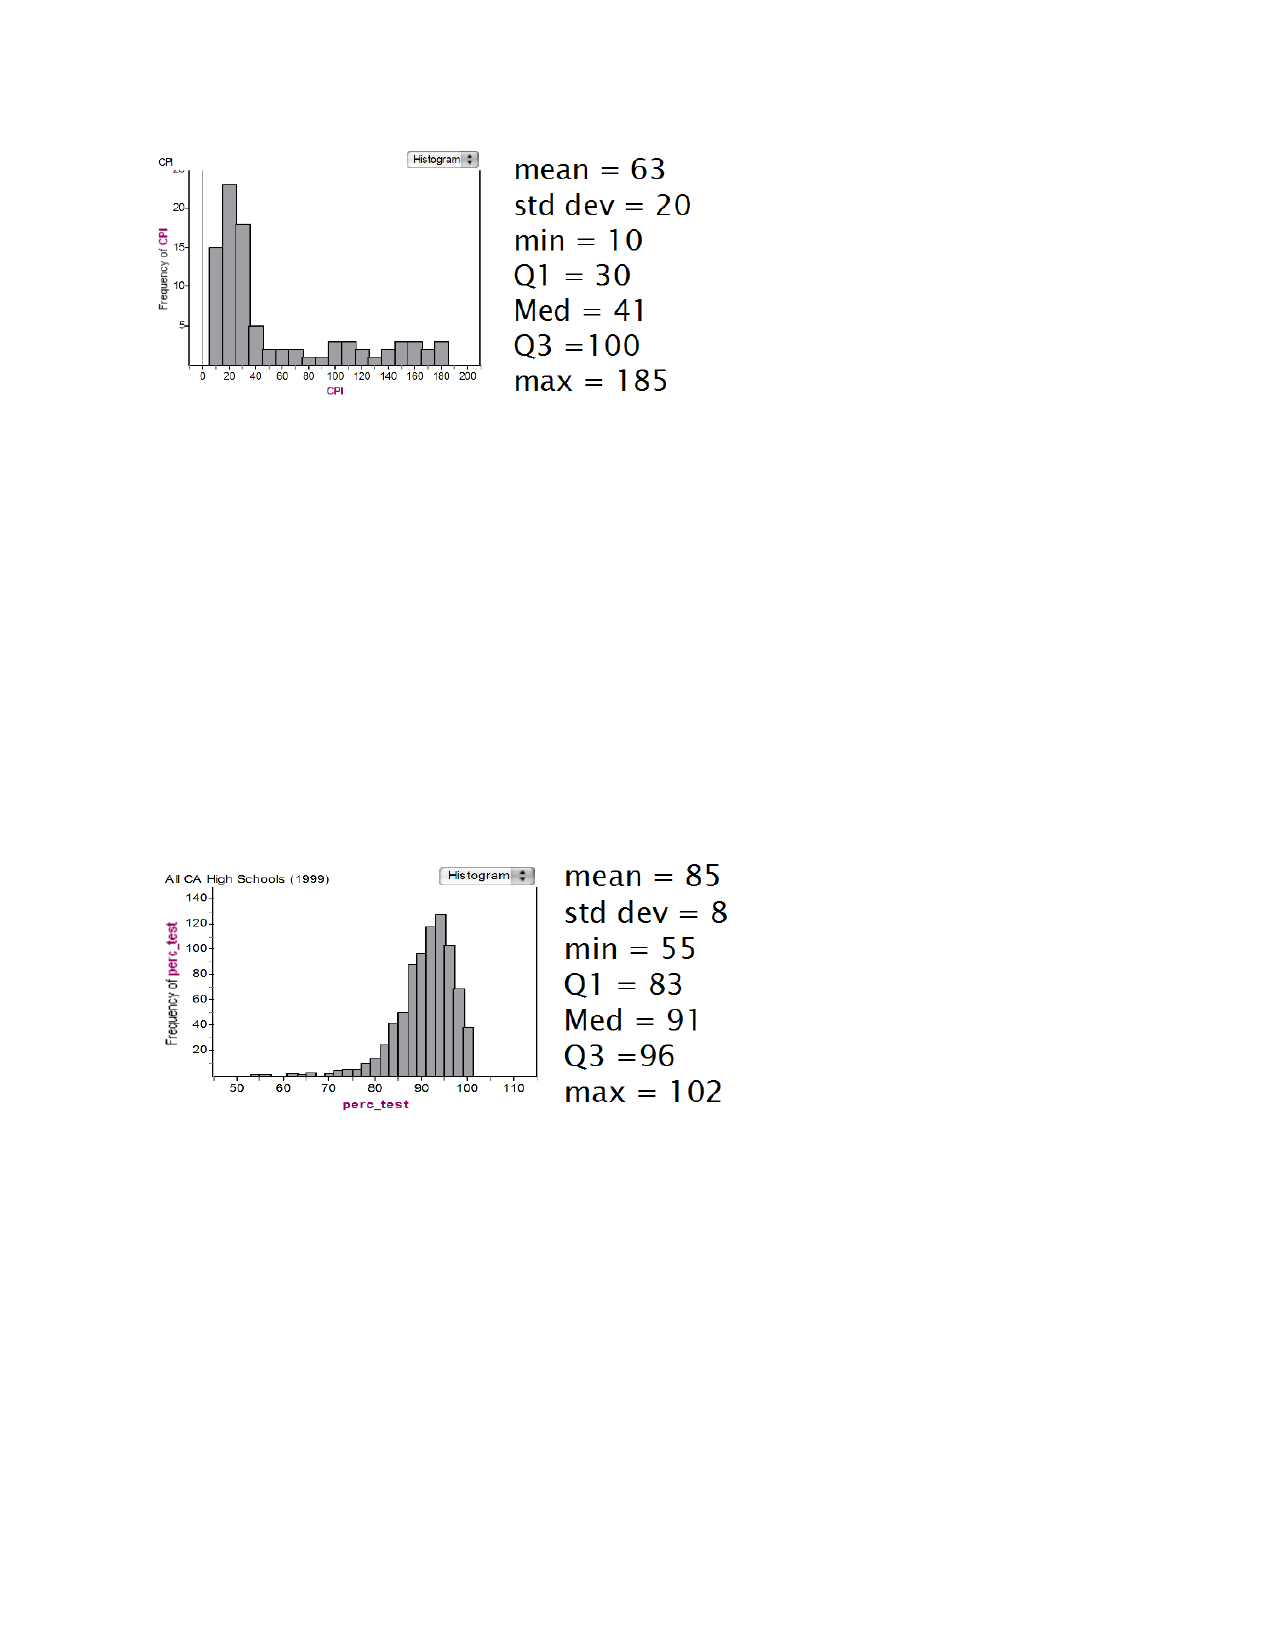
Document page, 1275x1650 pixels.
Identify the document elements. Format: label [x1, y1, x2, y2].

picture [150, 150, 700, 399]
picture [150, 857, 734, 1114]
